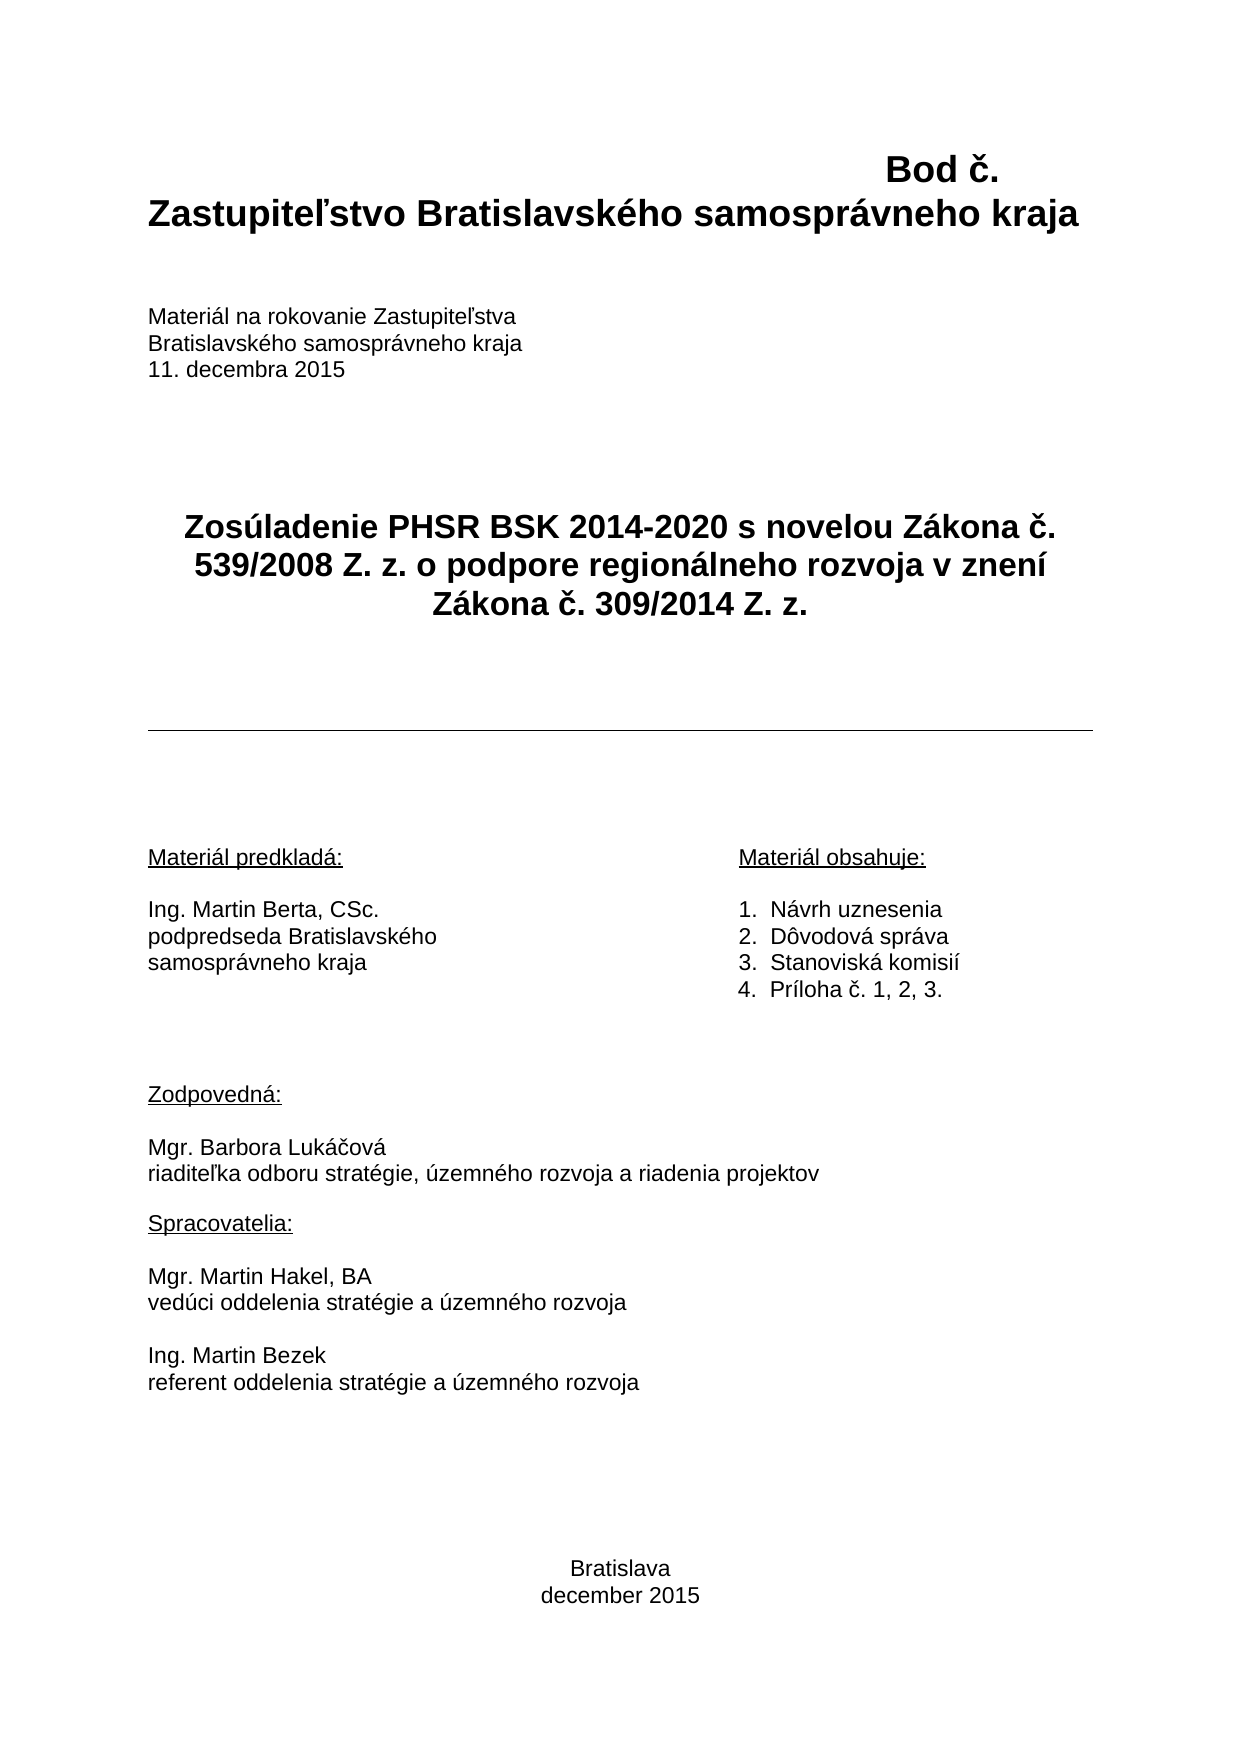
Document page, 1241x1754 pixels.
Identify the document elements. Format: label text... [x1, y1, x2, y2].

text Ing. Martin Bezek [148, 1342, 1093, 1368]
text referent oddelenia stratégie a územného rozvoja [148, 1368, 1093, 1395]
text Mgr. Barbora Lukáčová [148, 1134, 1093, 1160]
text samosprávneho kraja 3. Stanoviská komisií [148, 949, 1093, 976]
text Zodpovedná: [148, 1081, 1093, 1107]
text podpredseda Bratislavského 2. Dôvodová správa [148, 923, 1093, 949]
text december 2015 [148, 1582, 1093, 1608]
text vedúci oddelenia stratégie a územného rozvoja [148, 1289, 1093, 1316]
text Materiál predkladá: Materiál obsahuje: [148, 844, 1093, 870]
text Zosúladenie PHSR BSK 2014-2020 s novelou Zákona č. 539/2008 Z. z. o podpore regionálneho rozvoja v znení Zákona č. 309/2014 Z. z. [148, 507, 1093, 622]
text 11. decembra 2015 [148, 356, 1093, 382]
text Bod č. [811, 148, 1093, 191]
text Bratislavského samosprávneho kraja [148, 330, 1093, 356]
text Bratislava [148, 1555, 1093, 1582]
text Materiál na rokovanie Zastupiteľstva [148, 303, 1093, 330]
text Mgr. Martin Hakel, BA [148, 1263, 1093, 1289]
text 4. Príloha č. 1, 2, 3. [664, 976, 1093, 1002]
text Ing. Martin Berta, CSc. 1. Návrh uznesenia [148, 896, 1096, 923]
text Zastupiteľstvo Bratislavského samosprávneho kraja [148, 191, 1093, 234]
text Spracovatelia: [148, 1210, 1093, 1237]
text riaditeľka odboru stratégie, územného rozvoja a riadenia projektov [148, 1160, 1093, 1186]
